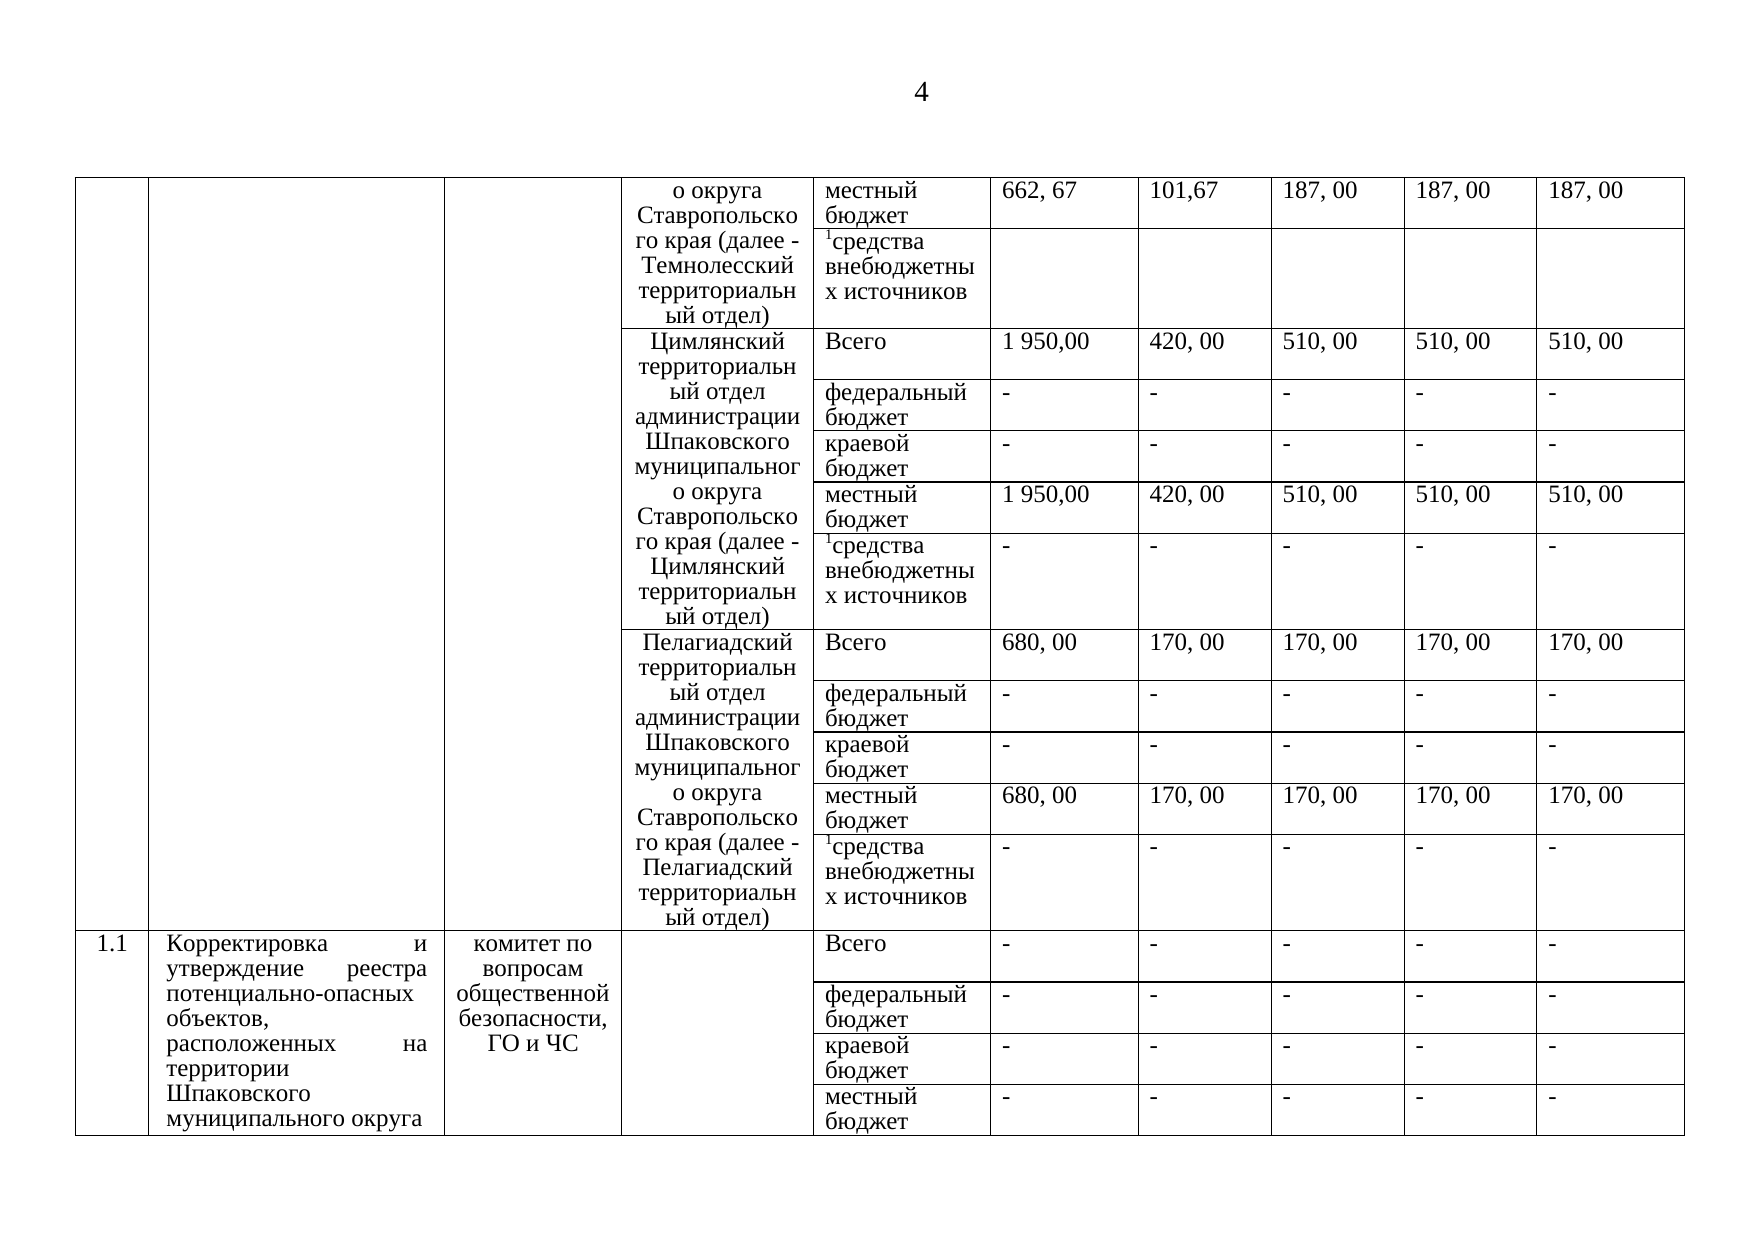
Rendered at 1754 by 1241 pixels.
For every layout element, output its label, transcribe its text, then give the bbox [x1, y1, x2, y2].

table_cell - [1405, 733, 1536, 782]
table_cell - [1405, 380, 1536, 430]
table_cell 187, 00 [1272, 178, 1404, 228]
table_cell 510, 00 [1272, 483, 1404, 532]
table_cell - [1405, 1085, 1536, 1134]
table_cell 680, 00 [991, 630, 1138, 680]
table_cell - [991, 681, 1138, 731]
table_cell - [1537, 1034, 1684, 1083]
table_cell - [1139, 733, 1271, 782]
table_cell 420, 00 [1139, 329, 1271, 379]
table_cell - [1272, 431, 1404, 481]
table_cell 510, 00 [1537, 483, 1684, 532]
table_cell - [1272, 733, 1404, 782]
table_cell 170, 00 [1537, 784, 1684, 833]
table_cell - [991, 835, 1138, 930]
table_cell 187, 00 [1405, 178, 1536, 228]
table_cell [1405, 229, 1536, 328]
table_cell 420, 00 [1139, 483, 1271, 532]
table_cell Пелагиадский территориальный отдел администрации Шпаковского муниципального округа Ставропольского края (далее - Пелагиадский территориальный отдел) [622, 630, 813, 930]
table_cell 510, 00 [1537, 329, 1684, 379]
table_cell 170, 00 [1405, 784, 1536, 833]
table_cell 170, 00 [1272, 784, 1404, 833]
table_cell - [991, 983, 1138, 1032]
table_cell - [991, 380, 1138, 430]
table_cell местный бюджет [814, 483, 990, 532]
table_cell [445, 931, 621, 1134]
table_cell - [1405, 534, 1536, 629]
table_cell Всего [814, 630, 990, 680]
table_cell - [1139, 681, 1271, 731]
table_cell - [1405, 931, 1536, 981]
table_cell - [1139, 983, 1271, 1032]
table_cell 101,67 [1139, 178, 1271, 228]
table_cell 170, 00 [1272, 630, 1404, 680]
table_cell 510, 00 [1405, 483, 1536, 532]
table_cell 1.1 [76, 931, 148, 1134]
table_cell [1139, 229, 1271, 328]
table_cell - [1139, 380, 1271, 430]
table_cell - [1537, 431, 1684, 481]
table_cell - [1537, 931, 1684, 981]
table_cell - [1272, 380, 1404, 430]
table_cell 1 950,00 [991, 329, 1138, 379]
table_cell 1средства внебюджетных источников [814, 229, 990, 328]
table_cell 187, 00 [1537, 178, 1684, 228]
table_cell федеральный бюджет [814, 681, 990, 731]
table_cell 1средства внебюджетных источников [814, 835, 990, 930]
table_cell [1272, 229, 1404, 328]
table_cell краевой бюджет [814, 431, 990, 481]
table_cell - [1537, 983, 1684, 1032]
table_cell - [991, 1085, 1138, 1134]
table_cell - [1139, 431, 1271, 481]
table_cell Всего [814, 931, 990, 981]
table_cell - [1537, 1085, 1684, 1134]
table_cell - [1537, 380, 1684, 430]
table_cell - [1405, 681, 1536, 731]
table_cell местный бюджет [814, 1085, 990, 1134]
table_cell - [1139, 931, 1271, 981]
table_cell Цимлянский территориальный отдел администрации Шпаковского муниципального округа Ставропольского края (далее - Цимлянский территориальный отдел) [622, 329, 813, 629]
table_cell - [1405, 1034, 1536, 1083]
table_cell - [991, 534, 1138, 629]
table_cell - [1272, 1034, 1404, 1083]
table_cell [1537, 229, 1684, 328]
table_cell - [1272, 983, 1404, 1032]
table_cell 170, 00 [1139, 784, 1271, 833]
table_cell - [1272, 681, 1404, 731]
table_cell - [1139, 534, 1271, 629]
table_cell 170, 00 [1405, 630, 1536, 680]
table_cell - [991, 1034, 1138, 1083]
table_cell - [991, 931, 1138, 981]
table_cell федеральный бюджет [814, 380, 990, 430]
table_cell местный бюджет [814, 178, 990, 228]
table_cell Всего [814, 329, 990, 379]
table_cell краевой бюджет [814, 1034, 990, 1083]
table_cell - [1272, 835, 1404, 930]
table_cell 170, 00 [1139, 630, 1271, 680]
table_cell - [1405, 431, 1536, 481]
table_cell краевой бюджет [814, 733, 990, 782]
table_cell [991, 229, 1138, 328]
table_cell - [1272, 1085, 1404, 1134]
table_cell 170, 00 [1537, 630, 1684, 680]
table_cell - [1537, 733, 1684, 782]
table_cell - [1139, 1085, 1271, 1134]
table_cell 510, 00 [1405, 329, 1536, 379]
table_cell - [1272, 931, 1404, 981]
table_cell 1 950,00 [991, 483, 1138, 532]
table_cell - [1405, 835, 1536, 930]
table_cell Корректировка и утверждение реестра потенциально-опасных объектов, расположенных на территории Шпаковского муниципального округа [149, 931, 444, 1134]
table_cell федеральный бюджет [814, 983, 990, 1032]
table_cell 662, 67 [991, 178, 1138, 228]
table_cell - [991, 431, 1138, 481]
table_cell [622, 931, 813, 1134]
table_cell местный бюджет [814, 784, 990, 833]
table_cell - [1272, 534, 1404, 629]
table_cell - [991, 733, 1138, 782]
table_cell - [1537, 534, 1684, 629]
table_cell - [1405, 983, 1536, 1032]
table_cell - [1139, 1034, 1271, 1083]
table_cell - [1537, 681, 1684, 731]
table_cell - [1139, 835, 1271, 930]
table_cell 680, 00 [991, 784, 1138, 833]
table_cell - [1537, 835, 1684, 930]
table_cell 1средства внебюджетных источников [814, 534, 990, 629]
table_cell 510, 00 [1272, 329, 1404, 379]
